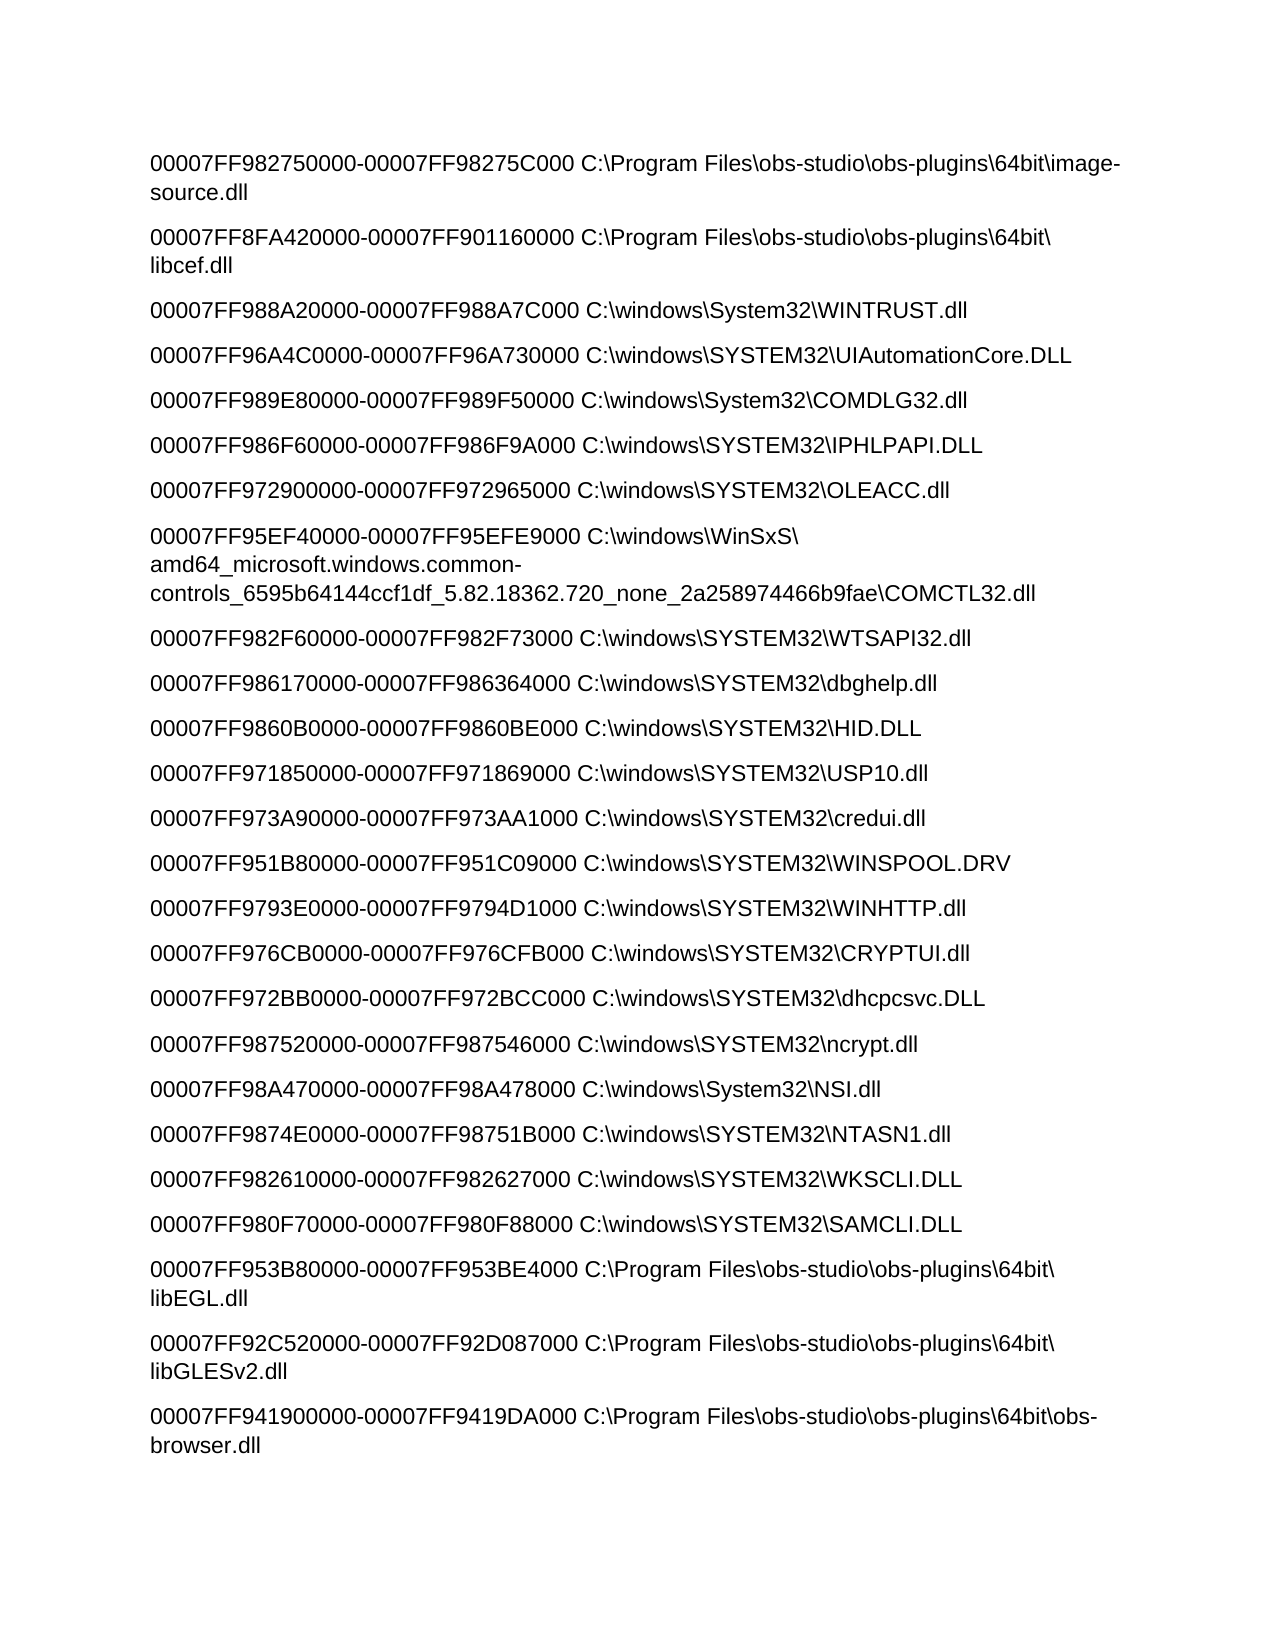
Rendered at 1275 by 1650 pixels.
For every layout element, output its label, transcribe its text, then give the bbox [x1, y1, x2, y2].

text 00007FF972BB0000-00007FF972BCC000 C:\windows\SYSTEM32\dhcpcsvc.DLL [150, 985, 1125, 1012]
text 00007FF982750000-00007FF98275C000 C:\Program Files\obs-studio\obs-plugins\64bit\image-source.dll [150, 150, 1125, 205]
text 00007FF92C520000-00007FF92D087000 C:\Program Files\obs-studio\obs-plugins\64bit\libGLESv2.dll [150, 1329, 1125, 1384]
text 00007FF9874E0000-00007FF98751B000 C:\windows\SYSTEM32\NTASN1.dll [150, 1121, 1125, 1147]
text 00007FF8FA420000-00007FF901160000 C:\Program Files\obs-studio\obs-plugins\64bit\libcef.dll [150, 223, 1125, 278]
text 00007FF971850000-00007FF971869000 C:\windows\SYSTEM32\USP10.dll [150, 760, 1125, 786]
text 00007FF986170000-00007FF986364000 C:\windows\SYSTEM32\dbghelp.dll [150, 670, 1125, 696]
text 00007FF9860B0000-00007FF9860BE000 C:\windows\SYSTEM32\HID.DLL [150, 715, 1125, 741]
text 00007FF973A90000-00007FF973AA1000 C:\windows\SYSTEM32\credui.dll [150, 805, 1125, 831]
text 00007FF96A4C0000-00007FF96A730000 C:\windows\SYSTEM32\UIAutomationCore.DLL [150, 342, 1125, 368]
text 00007FF986F60000-00007FF986F9A000 C:\windows\SYSTEM32\IPHLPAPI.DLL [150, 432, 1125, 459]
text 00007FF987520000-00007FF987546000 C:\windows\SYSTEM32\ncrypt.dll [150, 1031, 1125, 1057]
text 00007FF972900000-00007FF972965000 C:\windows\SYSTEM32\OLEACC.dll [150, 477, 1125, 504]
text 00007FF982F60000-00007FF982F73000 C:\windows\SYSTEM32\WTSAPI32.dll [150, 624, 1125, 651]
text 00007FF988A20000-00007FF988A7C000 C:\windows\System32\WINTRUST.dll [150, 297, 1125, 323]
text 00007FF980F70000-00007FF980F88000 C:\windows\SYSTEM32\SAMCLI.DLL [150, 1211, 1125, 1237]
text 00007FF98A470000-00007FF98A478000 C:\windows\System32\NSI.dll [150, 1076, 1125, 1102]
text 00007FF951B80000-00007FF951C09000 C:\windows\SYSTEM32\WINSPOOL.DRV [150, 850, 1125, 876]
text 00007FF941900000-00007FF9419DA000 C:\Program Files\obs-studio\obs-plugins\64bit\obs-browser.dll [150, 1403, 1125, 1458]
text 00007FF982610000-00007FF982627000 C:\windows\SYSTEM32\WKSCLI.DLL [150, 1166, 1125, 1192]
text 00007FF976CB0000-00007FF976CFB000 C:\windows\SYSTEM32\CRYPTUI.dll [150, 940, 1125, 967]
text 00007FF95EF40000-00007FF95EFE9000 C:\windows\WinSxS\amd64_microsoft.windows.common-controls_6595b64144ccf1df_5.82.18362.720_none_2a258974466b9fae\COMCTL32.dll [150, 523, 1125, 606]
text 00007FF989E80000-00007FF989F50000 C:\windows\System32\COMDLG32.dll [150, 387, 1125, 414]
text 00007FF953B80000-00007FF953BE4000 C:\Program Files\obs-studio\obs-plugins\64bit\libEGL.dll [150, 1256, 1125, 1311]
text 00007FF9793E0000-00007FF9794D1000 C:\windows\SYSTEM32\WINHTTP.dll [150, 895, 1125, 922]
